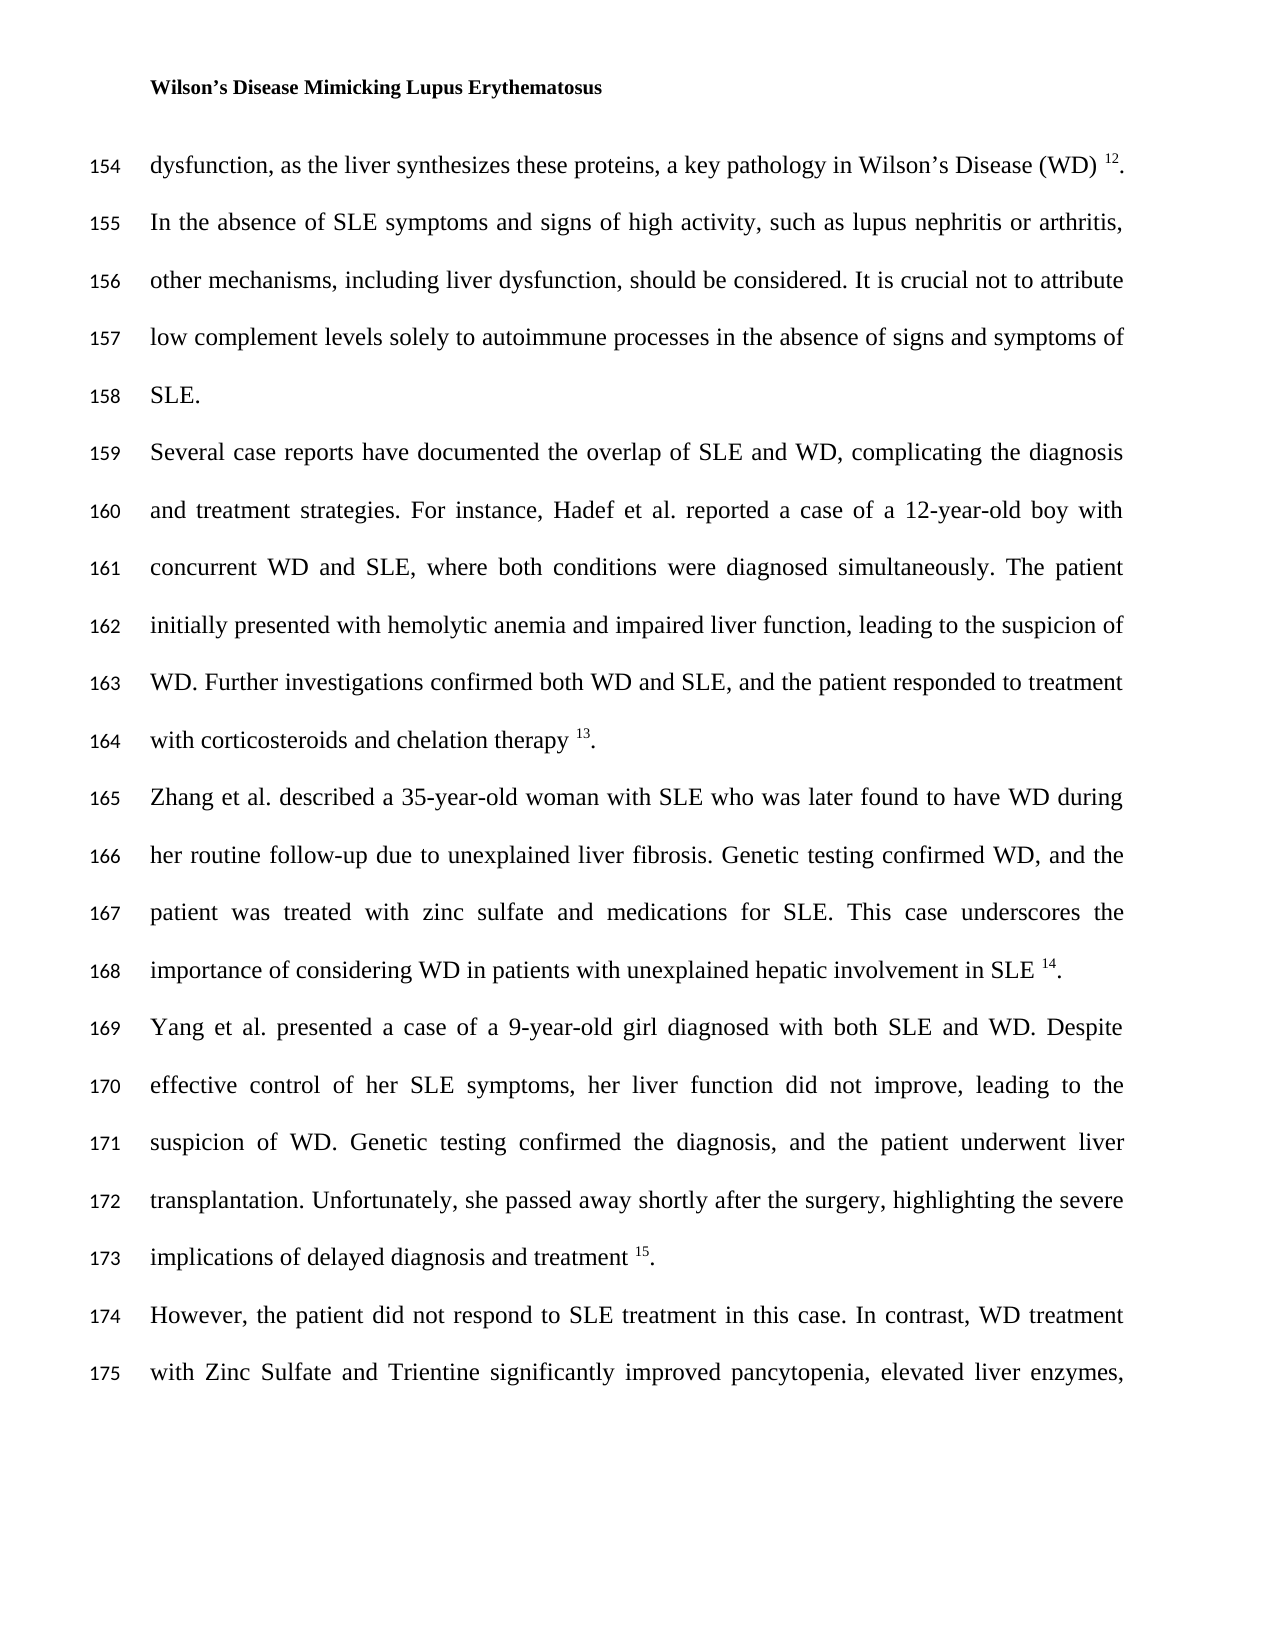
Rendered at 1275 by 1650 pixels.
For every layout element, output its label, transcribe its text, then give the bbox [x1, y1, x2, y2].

text Yang et al. presented a case of a 9-year-old girl diagnosed with both SLE and WD. Despite effective control of her SLE symptoms, her liver function did not improve, leading to the suspicion of WD. Genetic testing confirmed the diagnosis, and the patient underwent liver transplantation. Unfortunately, she passed away shortly after the surgery, highlighting the severe implications of delayed diagnosis and treatment 15.​ [150, 1012, 1125, 1271]
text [150, 150, 1125, 409]
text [150, 1300, 1125, 1386]
text Zhang et al. described a 35-year-old woman with SLE who was later found to have WD during her routine follow-up due to unexplained liver fibrosis. Genetic testing confirmed WD, and the patient was treated with zinc sulfate and medications for SLE. This case underscores the importance of considering WD in patients with unexplained hepatic involvement in SLE 14​​. [150, 782, 1125, 984]
text Several case reports have documented the overlap of SLE and WD, complicating the diagnosis and treatment strategies. For instance, Hadef et al. reported a case of a 12-year-old boy with concurrent WD and SLE, where both conditions were diagnosed simultaneously. The patient initially presented with hemolytic anemia and impaired liver function, leading to the suspicion of WD. Further investigations confirmed both WD and SLE, and the patient responded to treatment with corticosteroids and chelation therapy 13​​. [150, 437, 1125, 754]
